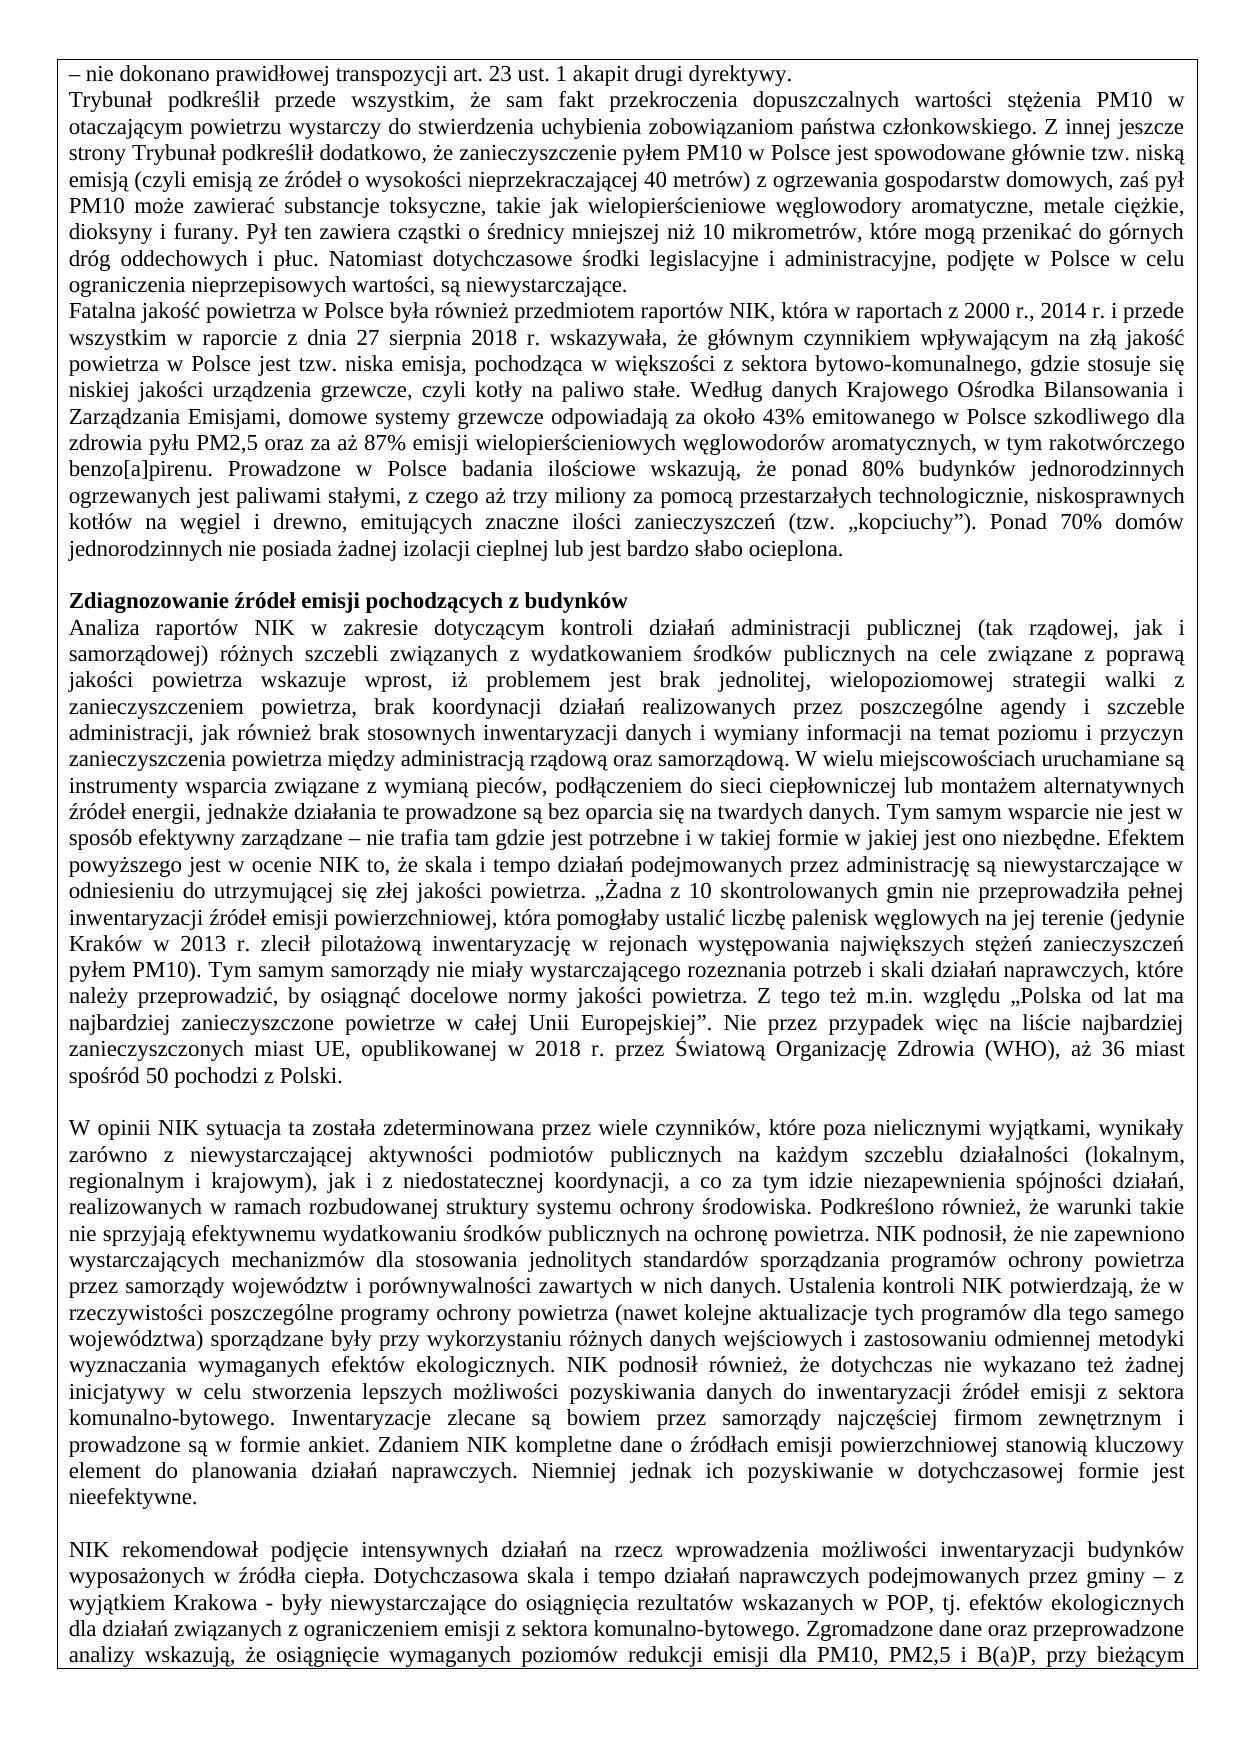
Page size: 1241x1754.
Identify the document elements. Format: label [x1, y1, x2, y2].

table_cell [58, 60, 1197, 1668]
